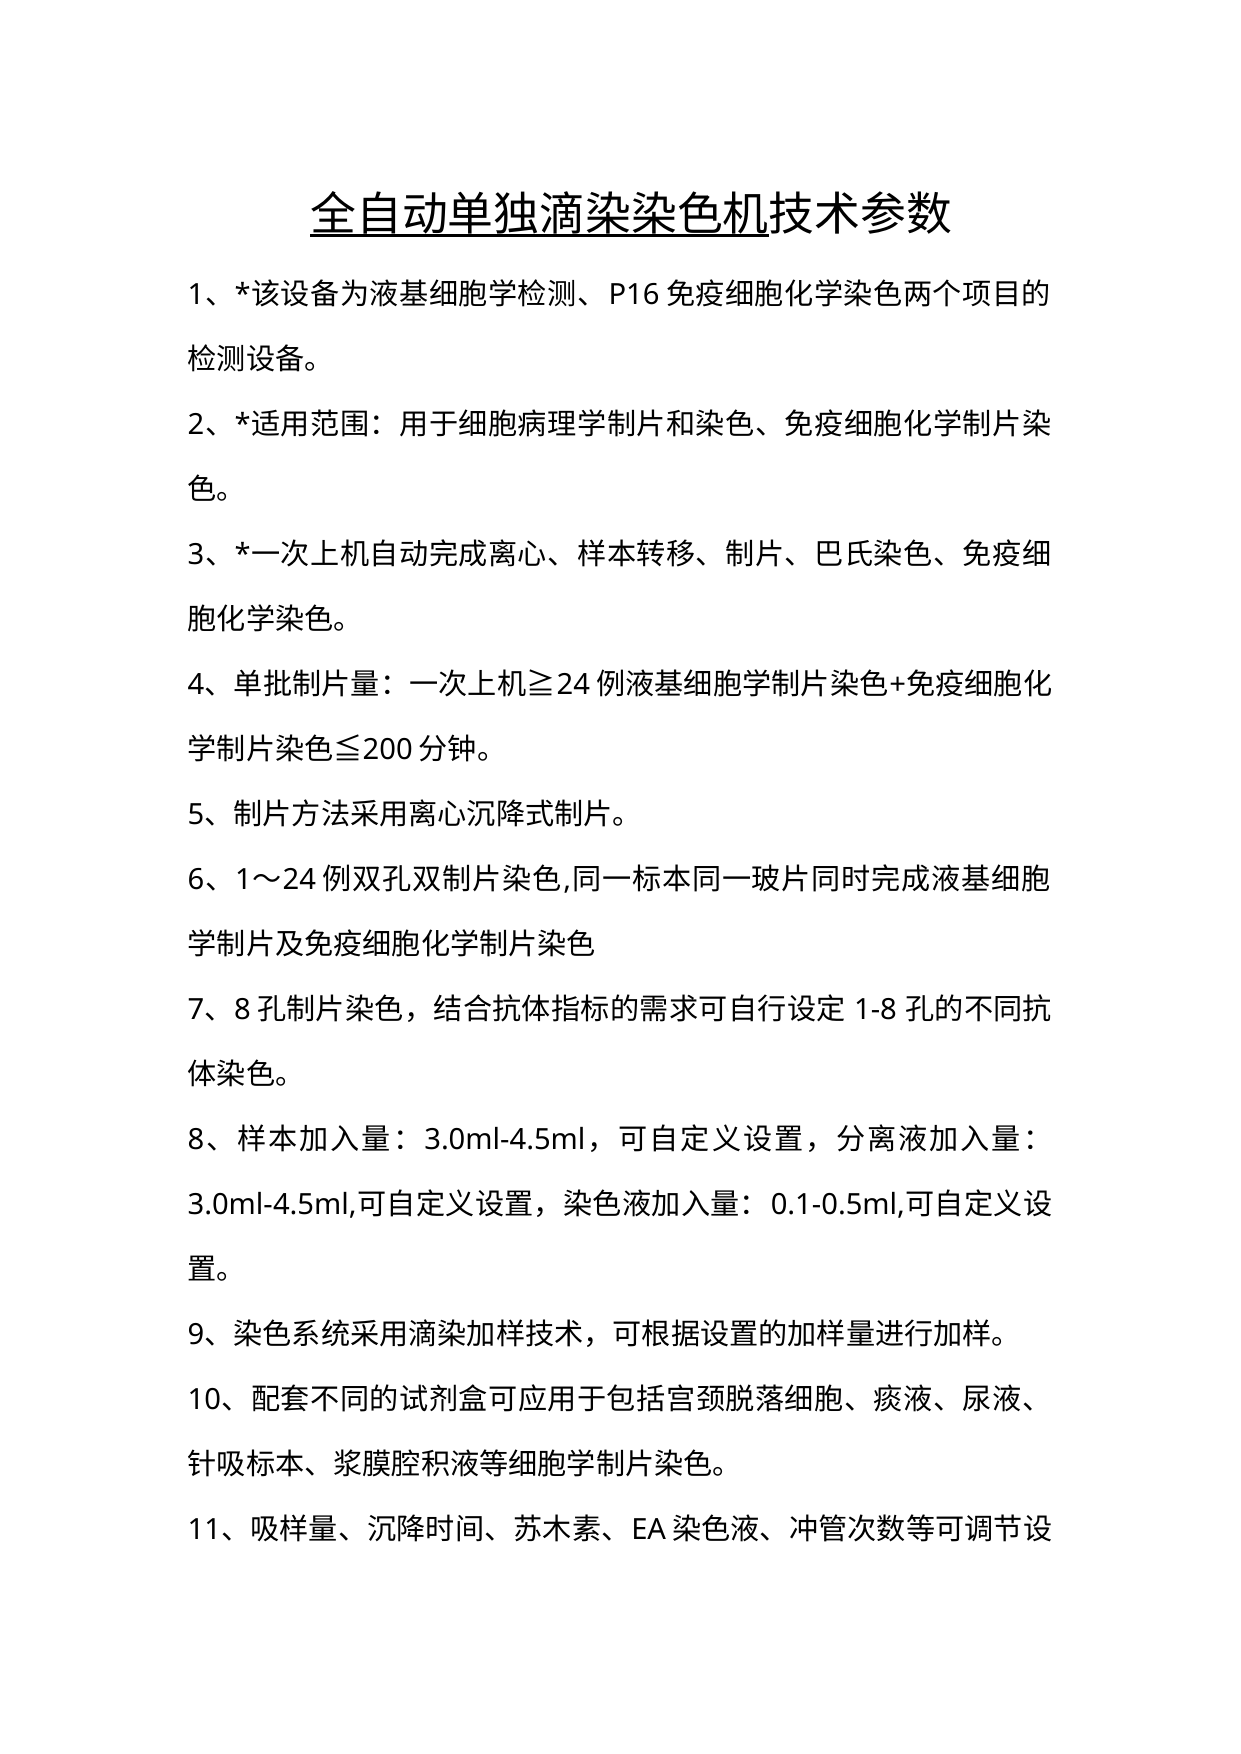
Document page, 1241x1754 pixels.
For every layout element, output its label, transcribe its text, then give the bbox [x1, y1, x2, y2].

text 1、*该设备为液基细胞学检测、P16免疫细胞化学染色两个项目的检测设备。 [187, 259, 1053, 389]
text 4、单批制片量：一次上机≧24例液基细胞学制片染色+免疫细胞化学制片染色≦200分钟。 [187, 649, 1053, 779]
text 8、样本加入量：3.0ml-4.5ml，可自定义设置，分离液加入量：3.0ml-4.5ml,可自定义设置，染色液加入量：0.1-0.5ml,可自定义设置。 [187, 1104, 1053, 1299]
text 6、1～24例双孔双制片染色,同一标本同一玻片同时完成液基细胞学制片及免疫细胞化学制片染色 [187, 844, 1053, 974]
text 9、染色系统采用滴染加样技术，可根据设置的加样量进行加样。 [187, 1299, 1053, 1364]
text 3、*一次上机自动完成离心、样本转移、制片、巴氏染色、免疫细胞化学染色。 [187, 519, 1053, 649]
text 10、配套不同的试剂盒可应用于包括宫颈脱落细胞、痰液、尿液、针吸标本、浆膜腔积液等细胞学制片染色。 [187, 1364, 1053, 1494]
text 全自动单独滴染染色机技术参数 [209, 162, 1053, 259]
text 5、制片方法采用离心沉降式制片。 [187, 779, 1053, 844]
text 2、*适用范围：用于细胞病理学制片和染色、免疫细胞化学制片染色。 [187, 389, 1053, 519]
text 7、8孔制片染色，结合抗体指标的需求可自行设定1-8 孔的不同抗体染色。 [187, 974, 1053, 1104]
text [187, 1494, 1053, 1559]
